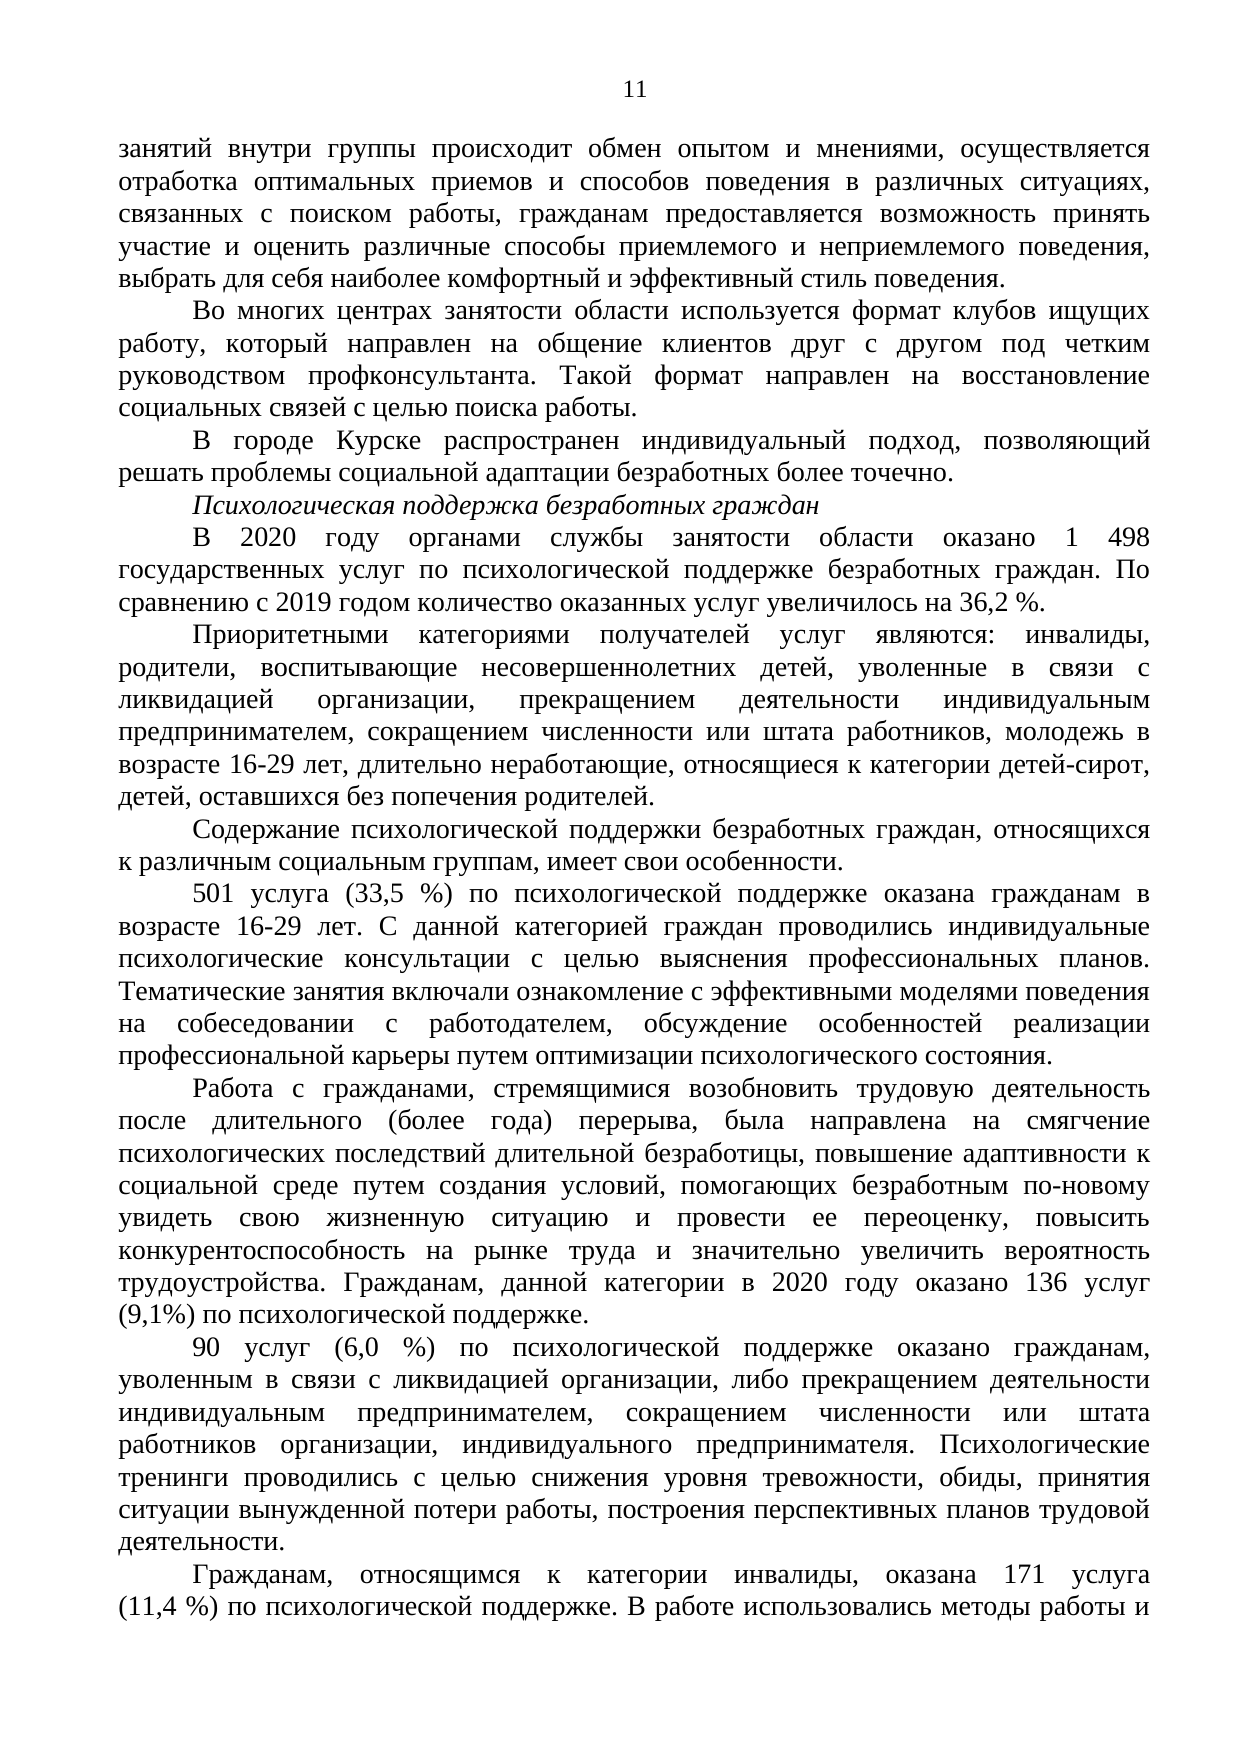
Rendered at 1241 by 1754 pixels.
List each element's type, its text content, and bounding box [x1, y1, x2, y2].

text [118, 1557, 1152, 1622]
text В 2020 году органами службы занятости области оказано 1 498 государственных услуг по психологической поддержке безработных граждан. По сравнению с 2019 годом количество оказанных услуг увеличилось на 36,2 %. [118, 520, 1152, 617]
text Содержание психологической поддержки безработных граждан, относящихся к различным социальным группам, имеет свои особенности. [118, 812, 1152, 876]
text 90 услуг (6,0 %) по психологической поддержке оказано гражданам, уволенным в связи с ликвидацией организации, либо прекращением деятельности индивидуальным предпринимателем, сокращением численности или штата работников организации, индивидуального предпринимателя. Психологические тренинги проводились с целью снижения уровня тревожности, обиды, принятия ситуации вынужденной потери работы, построения перспективных планов трудовой деятельности. [118, 1330, 1152, 1557]
text 501 услуга (33,5 %) по психологической поддержке оказана гражданам в возрасте 16-29 лет. С данной категорией граждан проводились индивидуальные психологические консультации с целью выяснения профессиональных планов. Тематические занятия включали ознакомление с эффективными моделями поведения на собеседовании с работодателем, обсуждение особенностей реализации профессиональной карьеры путем оптимизации психологического состояния. [118, 876, 1152, 1071]
text Работа с гражданами, стремящимися возобновить трудовую деятельность после длительного (более года) перерыва, была направлена на смягчение психологических последствий длительной безработицы, повышение адаптивности к социальной среде путем создания условий, помогающих безработным по-новому увидеть свою жизненную ситуацию и провести ее переоценку, повысить конкурентоспособность на рынке труда и значительно увеличить вероятность трудоустройства. Гражданам, данной категории в 2020 году оказано 136 услуг (9,1%) по психологической поддержке. [118, 1071, 1152, 1330]
text Во многих центрах занятости области используется формат клубов ищущих работу, который направлен на общение клиентов друг с другом под четким руководством профконсультанта. Такой формат направлен на восстановление социальных связей с целью поиска работы. [118, 293, 1152, 423]
text В городе Курске распространен индивидуальный подход, позволяющий решать проблемы социальной адаптации безработных более точечно. [118, 423, 1152, 488]
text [118, 131, 1152, 293]
list Психологическая поддержка безработных граждан [118, 488, 1152, 520]
text Приоритетными категориями получателей услуг являются: инвалиды, родители, воспитывающие несовершеннолетних детей, уволенные в связи с ликвидацией организации, прекращением деятельности индивидуальным предпринимателем, сокращением численности или штата работников, молодежь в возрасте 16-29 лет, длительно неработающие, относящиеся к категории детей-сирот, детей, оставшихся без попечения родителей. [118, 617, 1152, 812]
